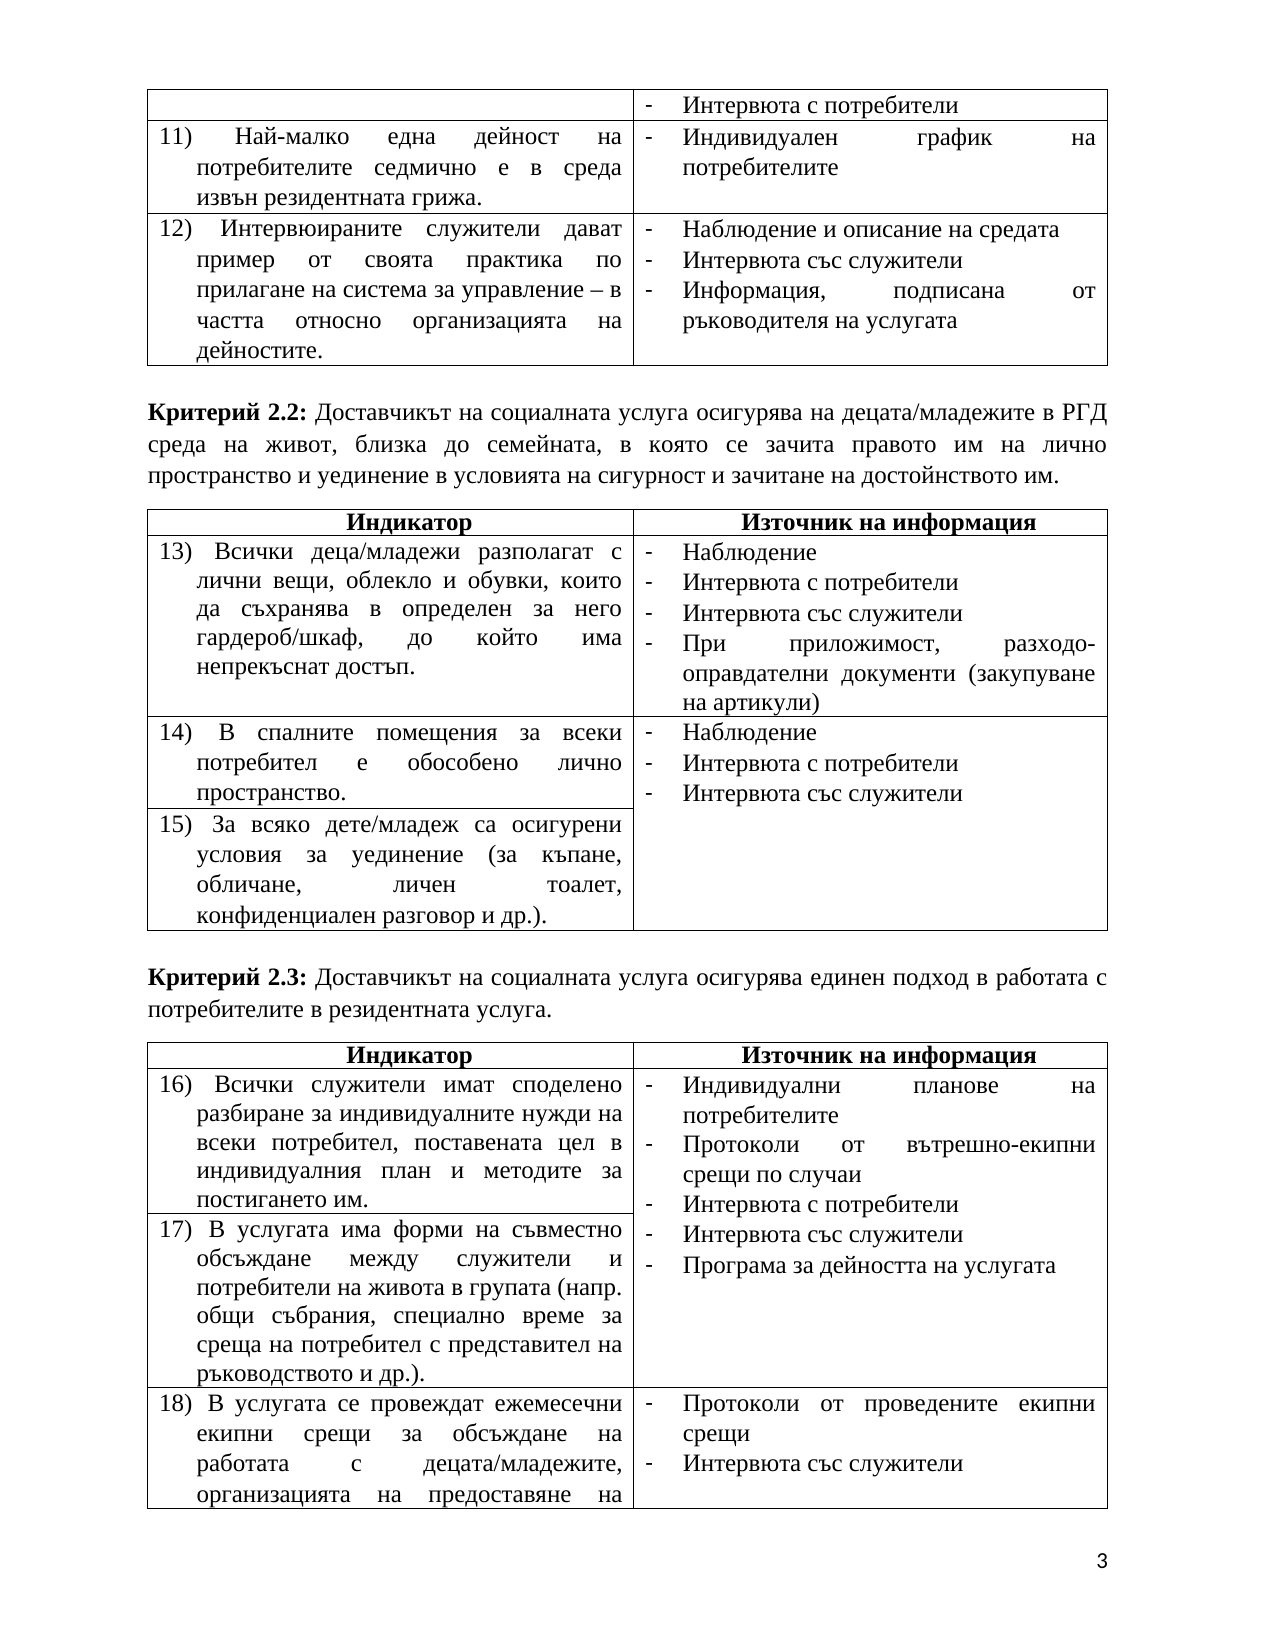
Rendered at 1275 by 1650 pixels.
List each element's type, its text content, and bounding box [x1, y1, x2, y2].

table_header Индикатор [148, 1043, 633, 1068]
table_cell Всички служители имат споделено разбиране за индивидуалните нужди на всеки потребител, поставената цел в индивидуалния план и методите за постигането им. [148, 1069, 633, 1213]
table_cell В спалните помещения за всеки потребител е обособено лично пространство. [148, 717, 633, 808]
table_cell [634, 90, 1107, 120]
table_cell Наблюдение и описание на средата Интервюта със служители Информация, подписана от ръководителя на услугата [634, 214, 1107, 365]
table_cell В услугата има форми на съвместно обсъждане между служители и потребители на живота в групата (напр. общи събрания, специално време за среща на потребител с представител на ръководството и др.). [148, 1214, 633, 1387]
table_cell Всички деца/младежи разполагат с лични вещи, облекло и обувки, които да съхранява в определен за него гардероб/шкаф, до който има непрекъснат достъп. [148, 536, 633, 716]
table_header Източник на информация [634, 1043, 1107, 1068]
table_header Източник на информация [634, 510, 1107, 535]
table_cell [148, 90, 633, 120]
table_cell Индивидуални планове на потребителите Протоколи от вътрешно-екипни срещи по случаи Интервюта с потребители Интервюта със служители Програма за дейността на услугата [634, 1069, 1107, 1387]
table_cell Интервюираните служители дават пример от своята практика по прилагане на система за управление – в частта относно организацията на дейностите. [148, 214, 633, 365]
text Критерий 2.2: Доставчикът на социалната услуга осигурява на децата/младежите в РГД среда на живот, близка до семейната, в която се зачита правото им на лично пространство и уединение в условията на сигурност и зачитане на достойнството им. [148, 397, 1107, 489]
table_cell Най-малко една дейност на потребителите седмично е в среда извън резидентната грижа. [148, 121, 633, 212]
table_cell Наблюдение Интервюта с потребители Интервюта със служители При приложимост, разходо-оправдателни документи (закупуване на артикули) [634, 536, 1107, 716]
table_cell Наблюдение Интервюта с потребители Интервюта със служители [634, 717, 1107, 930]
table_cell Индивидуален график на потребителите [634, 121, 1107, 212]
table_cell За всяко дете/младеж са осигурени условия за уединение (за къпане, обличане, личен тоалет, конфиденциален разговор и др.). [148, 809, 633, 930]
text Критерий 2.3: Доставчикът на социалната услуга осигурява единен подход в работата с потребителите в резидентната услуга. [148, 962, 1107, 1023]
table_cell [148, 1388, 633, 1508]
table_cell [634, 1388, 1107, 1508]
table_header Индикатор [148, 510, 633, 535]
